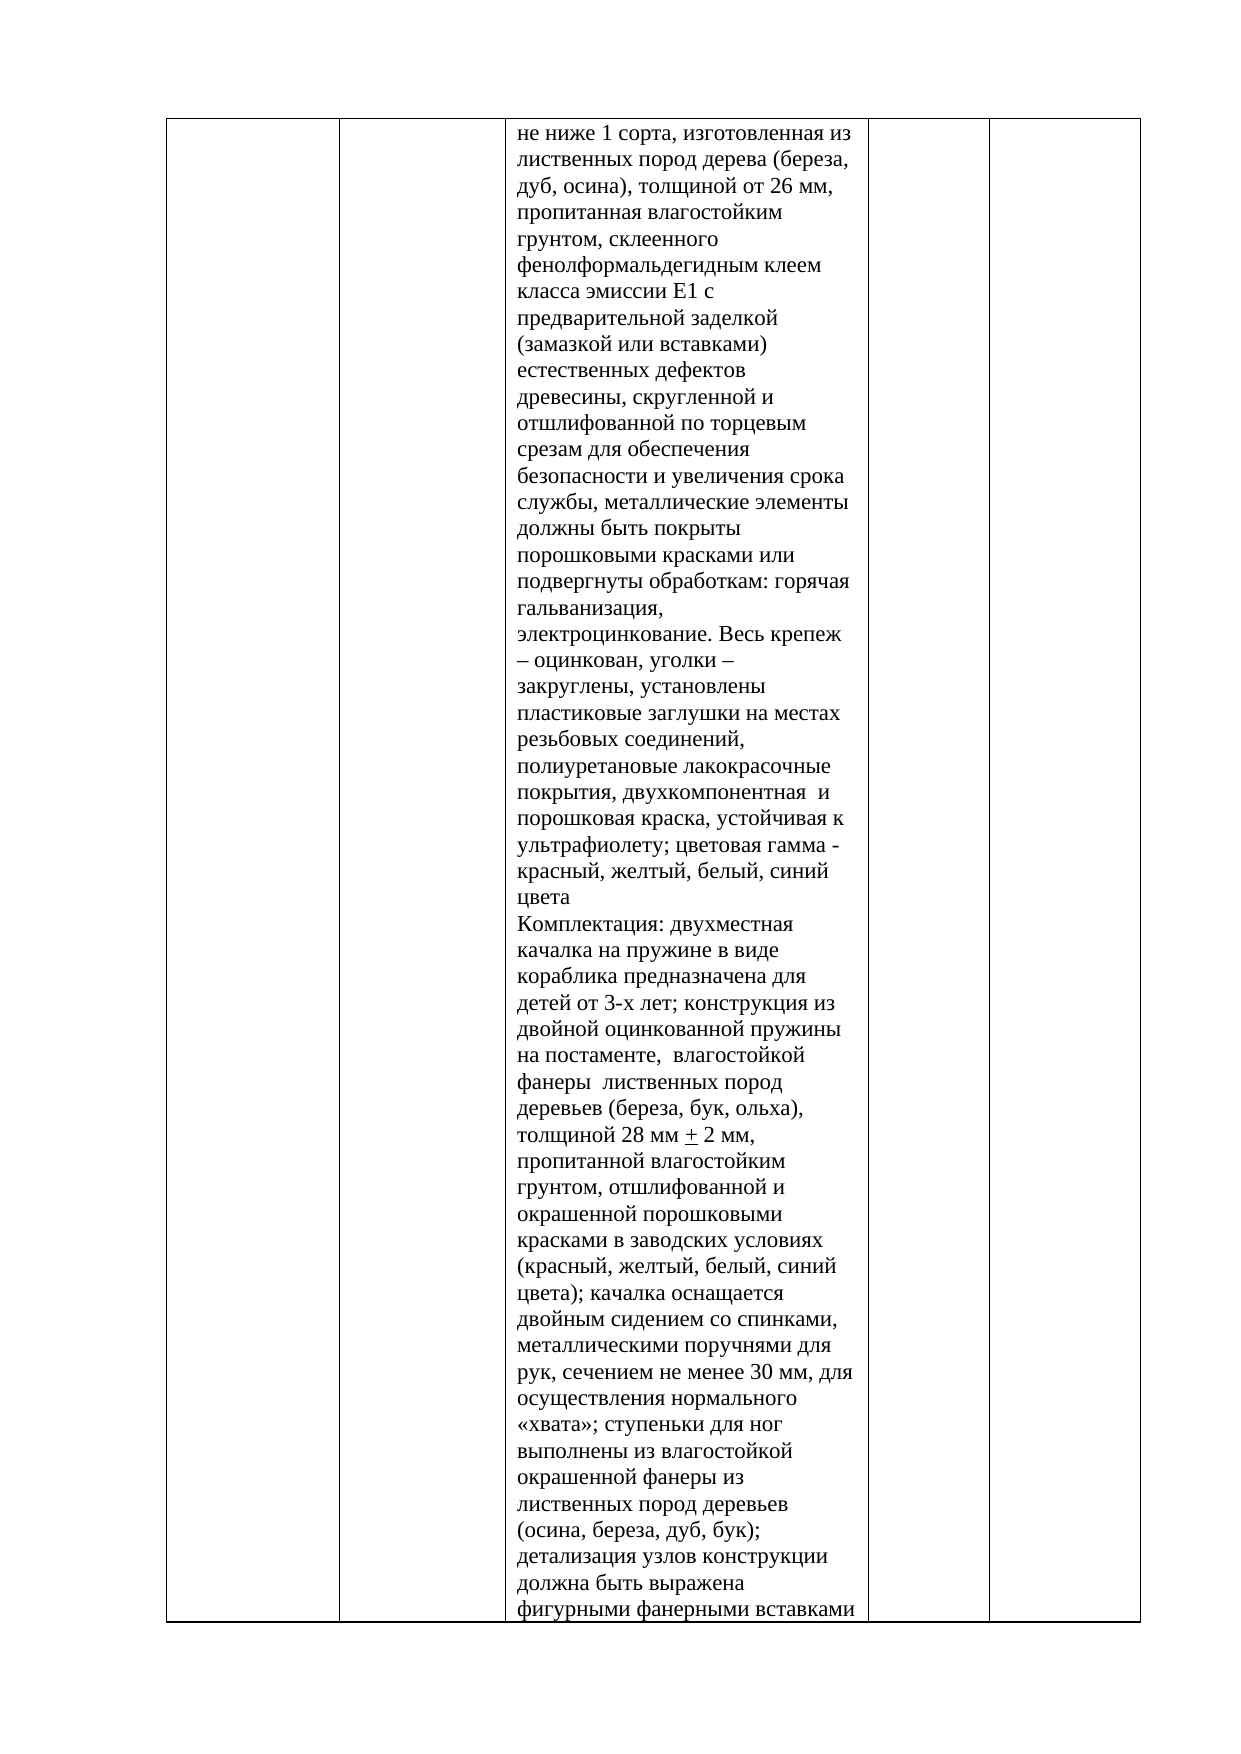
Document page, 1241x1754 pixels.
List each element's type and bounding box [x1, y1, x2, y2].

table_cell [506, 119, 868, 1621]
table_cell [340, 119, 505, 1621]
